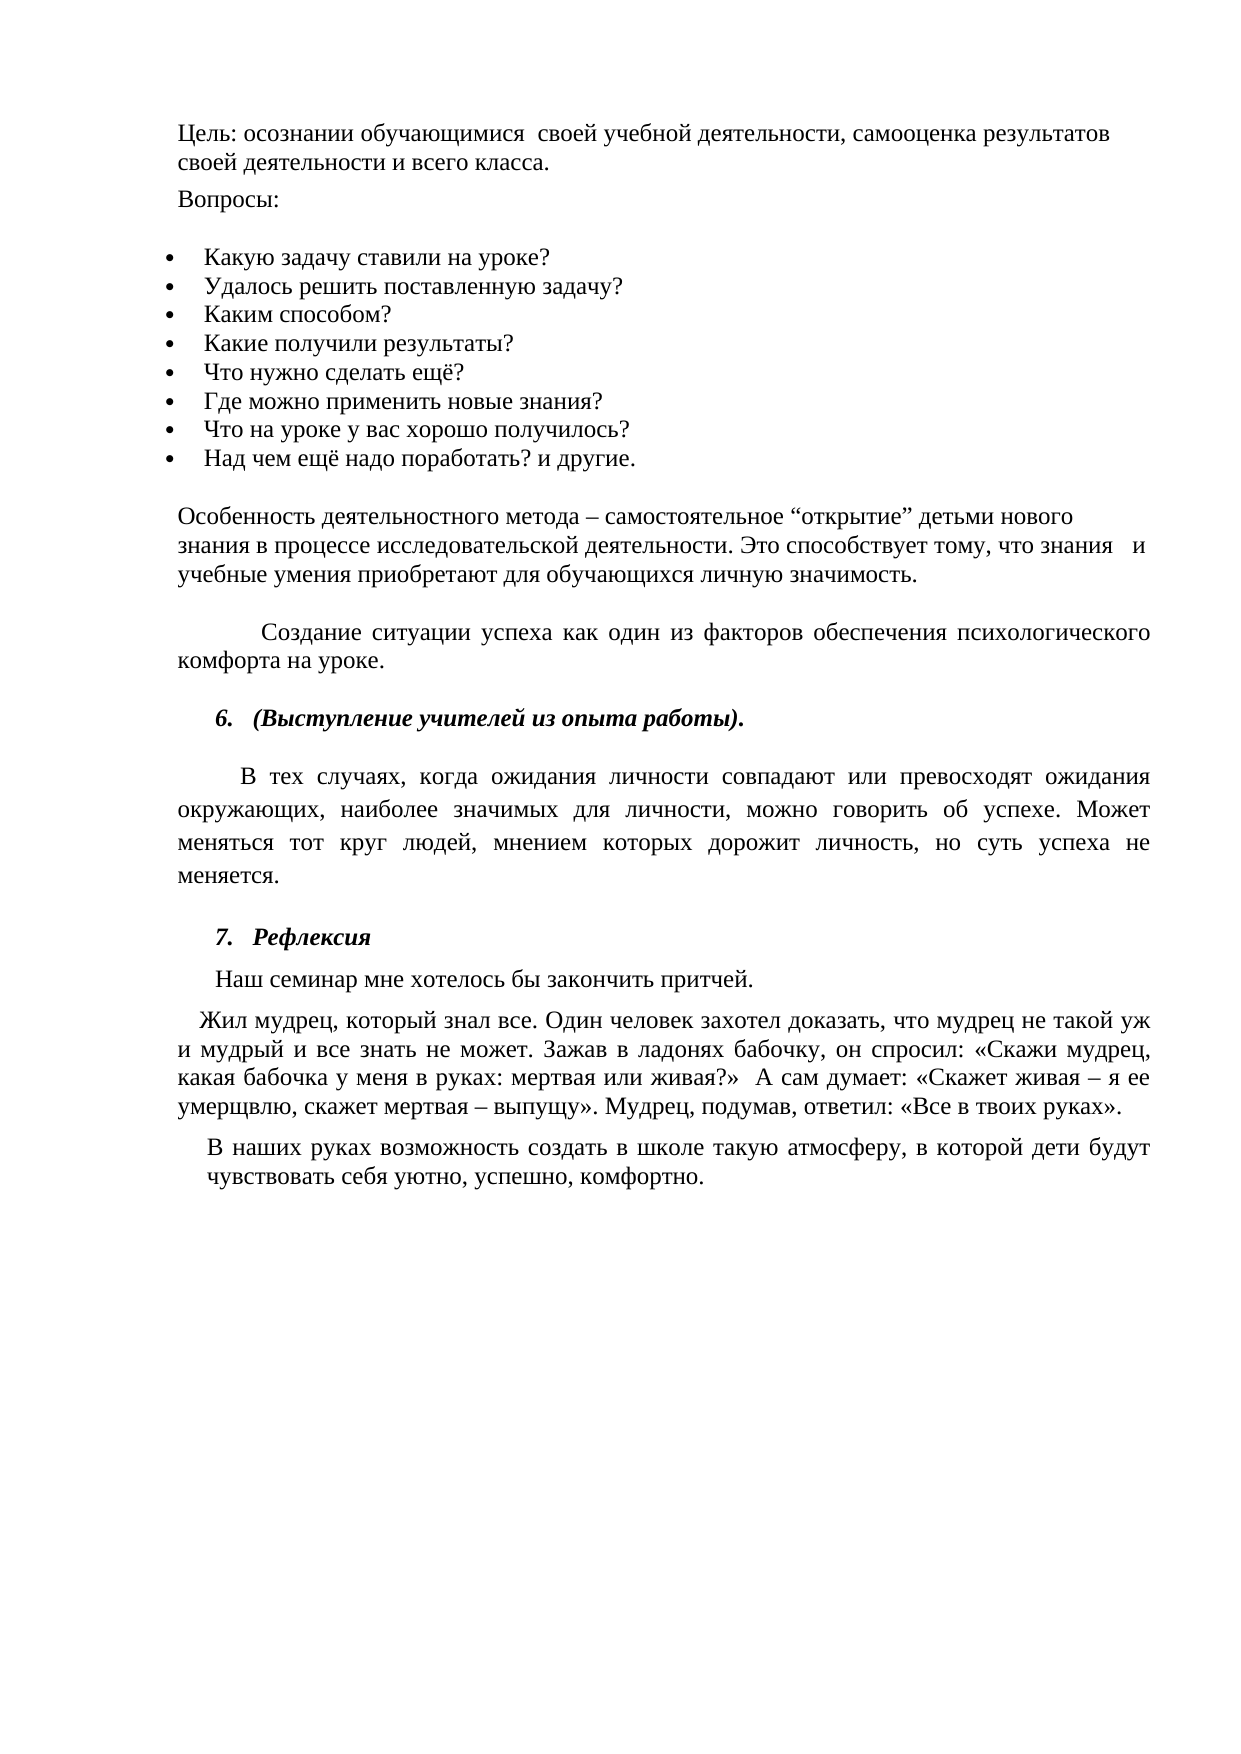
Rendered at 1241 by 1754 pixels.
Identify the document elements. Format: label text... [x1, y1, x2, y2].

text В тех случаях, когда ожидания личности совпадают или превосходят ожидания окружающих, наиболее значимых для личности, можно говорить об успехе. Может меняться тот круг людей, мнением которых дорожит личность, но суть успеха не меняется. [177, 761, 1152, 889]
list Каким способом? [166, 299, 1152, 328]
list Рефлексия [215, 922, 1152, 951]
list Какую задачу ставили на уроке? [166, 242, 1152, 271]
text Вопросы: [177, 184, 1152, 213]
text Жил мудрец, который знал все. Один человек захотел доказать, что мудрец не такой уж и мудрый и все знать не может. Зажав в ладонях бабочку, он спросил: «Скажи мудрец, какая бабочка у меня в руках: мертвая или живая?» А сам думает: «Скажет живая – я ее умерщвлю, скажет мертвая – выпущу». Мудрец, подумав, ответил: «Все в твоих руках». [177, 1005, 1152, 1120]
list Какие получили результаты? [166, 328, 1152, 357]
text Создание ситуации успеха как один из факторов обеспечения психологического комфорта на уроке. [177, 617, 1152, 674]
list Где можно применить новые знания? [166, 386, 1152, 414]
list (Выступление учителей из опыта работы). [215, 703, 1152, 732]
list Над чем ещё надо поработать? и другие. [166, 443, 1152, 472]
list В наших руках возможность создать в школе такую атмосферу, в которой дети будут чувствовать себя уютно, успешно, комфортно. [207, 1132, 1152, 1190]
list Удалось решить поставленную задачу? [166, 271, 1152, 299]
text Особенность деятельностного метода – самостоятельное “открытие” детьми нового знания в процессе исследовательской деятельности. Это способствует тому, что знания и учебные умения приобретают для обучающихся личную значимость. [177, 501, 1152, 587]
list Что нужно сделать ещё? [166, 357, 1152, 386]
text Цель: осознании обучающимися своей учебной деятельности, самооценка результатов своей деятельности и всего класса. [177, 118, 1152, 176]
list Что на уроке у вас хорошо получилось? [166, 414, 1152, 443]
text Наш семинар мне хотелось бы закончить притчей. [215, 964, 1152, 992]
